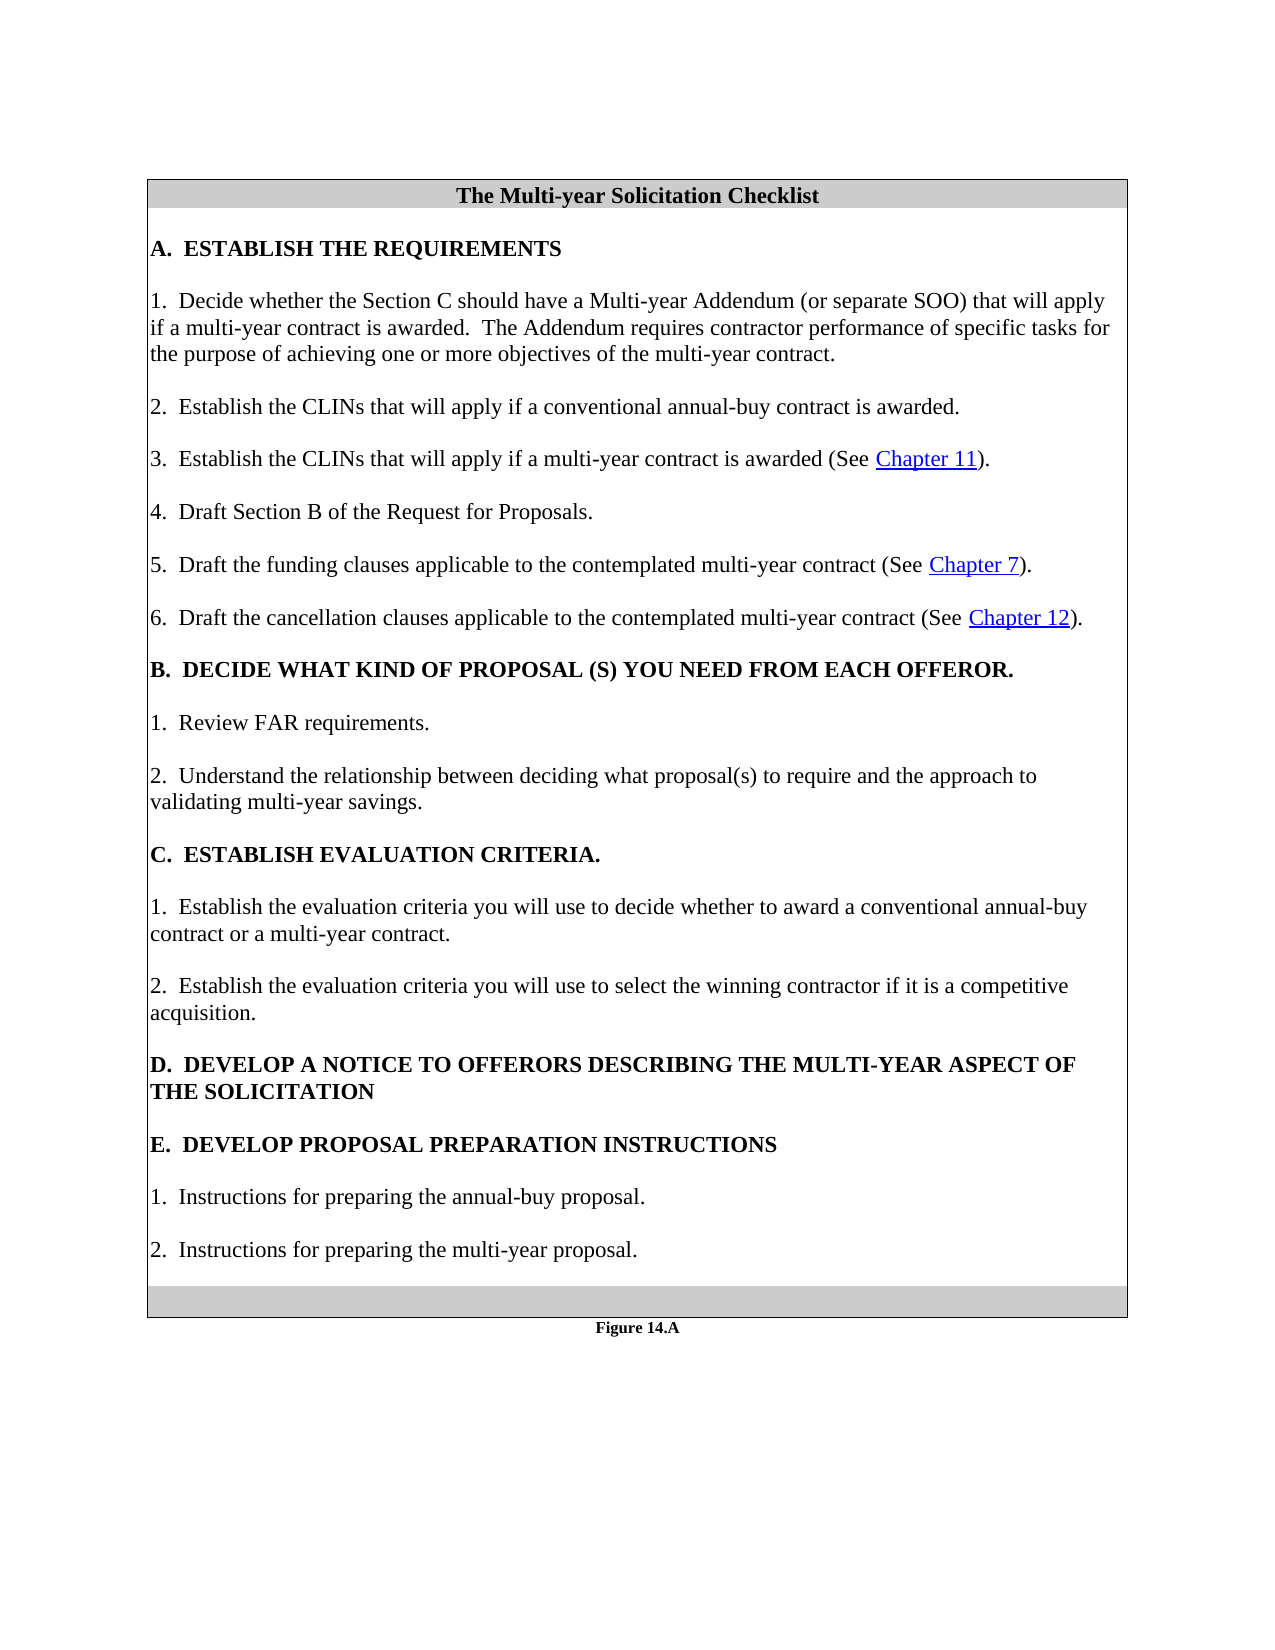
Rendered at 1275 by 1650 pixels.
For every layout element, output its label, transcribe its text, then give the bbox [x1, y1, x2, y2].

list 1. Instructions for preparing the annual-buy proposal. [150, 1183, 1125, 1210]
list Figure 14.A [150, 1318, 1125, 1337]
list E. DEVELOP PROPOSAL PREPARATION INSTRUCTIONS [150, 1131, 1125, 1157]
list A. ESTABLISH THE REQUIREMENTS [150, 234, 1125, 261]
list 3. Establish the CLINs that will apply if a multi-year contract is awarded (See Chapter 11). [150, 445, 1125, 472]
list 6. Draft the cancellation clauses applicable to the contemplated multi-year contract (See Chapter 12). [150, 603, 1125, 630]
list 2. Establish the evaluation criteria you will use to select the winning contractor if it is a competitive acquisition. [150, 972, 1125, 1025]
list 2. Understand the relationship between deciding what proposal(s) to require and the approach to validating multi-year savings. [150, 762, 1125, 814]
list 1. Establish the evaluation criteria you will use to decide whether to award a conventional annual-buy contract or a multi-year contract. [150, 893, 1125, 946]
list 2. Instructions for preparing the multi-year proposal. [150, 1236, 1125, 1262]
list 1. Decide whether the Section C should have a Multi-year Addendum (or separate SOO) that will apply if a multi-year contract is awarded. The Addendum requires contractor performance of specific tasks for the purpose of achieving one or more objectives of the multi-year contract. [150, 287, 1125, 366]
list B. DECIDE WHAT KIND OF PROPOSAL (S) YOU NEED FROM EACH OFFEROR. [150, 656, 1125, 683]
list The Multi-year Solicitation Checklist [148, 180, 1127, 208]
list 2. Establish the CLINs that will apply if a conventional annual-buy contract is awarded. [150, 393, 1125, 419]
list D. DEVELOP A NOTICE TO OFFERORS DESCRIBING THE MULTI-YEAR ASPECT OF THE SOLICITATION [150, 1052, 1125, 1104]
list 4. Draft Section B of the Request for Proposals. [150, 498, 1125, 524]
list C. ESTABLISH EVALUATION CRITERIA. [150, 841, 1125, 867]
list 5. Draft the funding clauses applicable to the contemplated multi-year contract (See Chapter 7). [150, 551, 1125, 577]
list 1. Review FAR requirements. [150, 709, 1125, 735]
